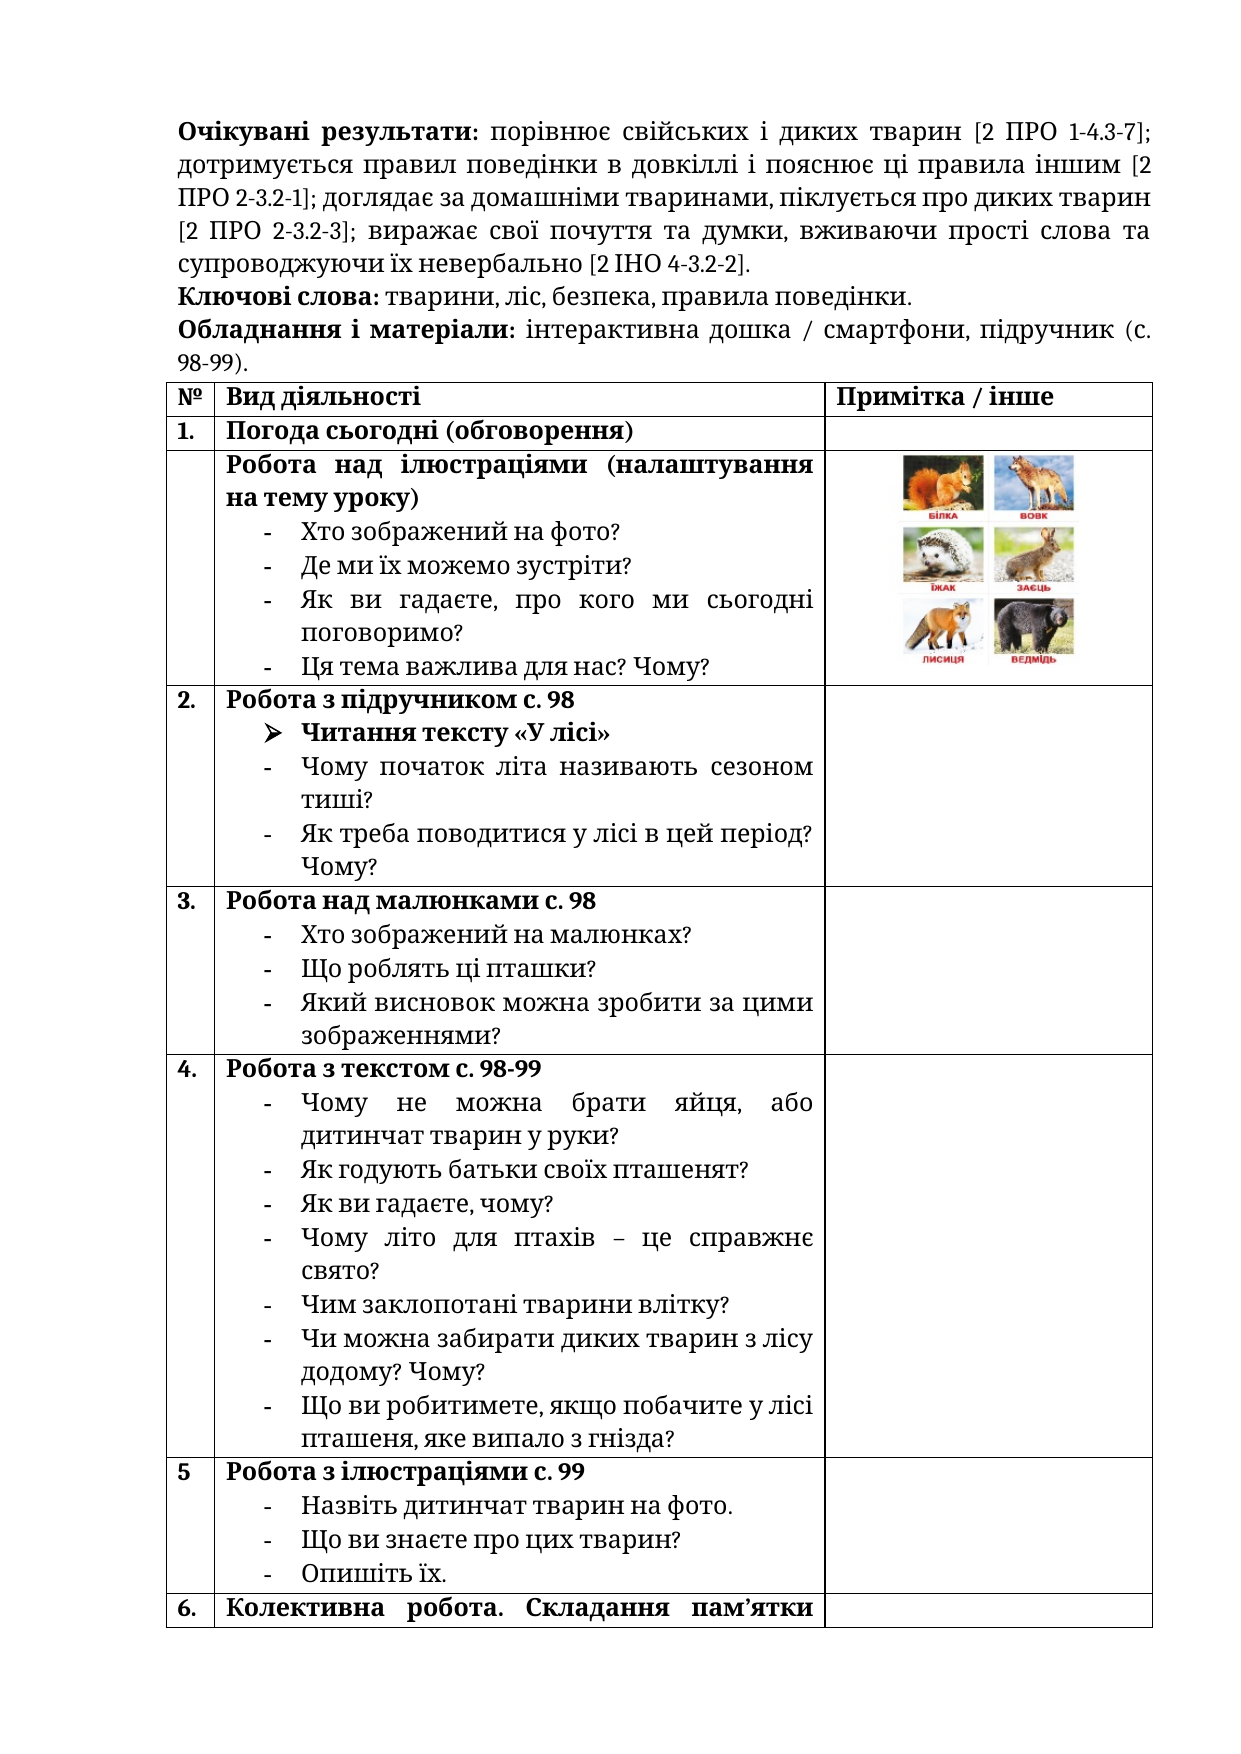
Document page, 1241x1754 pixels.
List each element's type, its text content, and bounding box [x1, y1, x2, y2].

table_cell [826, 686, 1152, 886]
table_cell 4. [167, 1055, 214, 1457]
table_cell [826, 887, 1152, 1054]
table_cell 3. [167, 887, 214, 1054]
table_cell Робота над ілюстраціями (налаштування на тему уроку) Хто зображений на фото? Де ми їх можемо зустріти? Як ви гадаєте, про кого ми сьогодні поговоримо? Ця тема важлива для нас? Чому? [215, 451, 824, 685]
table_cell [167, 451, 214, 685]
table_cell Робота з ілюстраціями с. 99 Назвіть дитинчат тварин на фото. Що ви знаєте про цих тварин? Опишіть їх. [215, 1458, 824, 1593]
picture [836, 451, 1142, 665]
text Ключові слова: тварини, ліс, безпека, правила поведінки. [177, 283, 1152, 312]
text Обладнання і матеріали: інтерактивна дошка / смартфони, підручник (с. 98-99). [177, 316, 1152, 378]
table_cell [826, 1594, 1152, 1627]
table_header № [167, 383, 214, 416]
table_cell Робота з підручником с. 98 Читання тексту «У лісі» Чому початок літа називають сезоном тиші? Як треба поводитися у лісі в цей період? Чому? [215, 686, 824, 886]
table_cell 5 [167, 1458, 214, 1593]
table_cell Робота над малюнками с. 98 Хто зображений на малюнках? Що роблять ці пташки? Який висновок можна зробити за цими зображеннями? [215, 887, 824, 1054]
table_header Примітка / інше [826, 383, 1152, 416]
table_cell 1. [167, 417, 214, 450]
table_cell Робота з текстом с. 98-99 Чому не можна брати яйця, або дитинчат тварин у руки? Як годують батьки своїх пташенят? Як ви гадаєте, чому? Чому літо для птахів – це справжнє свято? Чим заклопотані тварини влітку? Чи можна забирати диких тварин з лісу додому? Чому? Що ви робитимете, якщо побачите у лісі пташеня, яке випало з гнізда? [215, 1055, 824, 1457]
table_cell [826, 417, 1152, 450]
table_cell [826, 451, 1152, 685]
table_cell 6. [167, 1594, 214, 1627]
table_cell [215, 1594, 824, 1627]
table_cell Погода сьогодні (обговорення) [215, 417, 824, 450]
table_header Вид діяльності [215, 383, 824, 416]
table_cell [826, 1055, 1152, 1457]
table_cell 2. [167, 686, 214, 886]
table_cell [826, 1458, 1152, 1593]
text Очікувані результати: порівнює свійських і диких тварин [2 ПРО 1-4.3-7]; дотримується правил поведінки в довкіллі і пояснює ці правила іншим [2 ПРО 2-3.2-1]; доглядає за домашніми тваринами, піклується про диких тварин [2 ПРО 2-3.2-3]; виражає свої почуття та думки, вживаючи прості слова та супроводжуючи їх невербально [2 ІНО 4-3.2-2]. [177, 118, 1152, 279]
